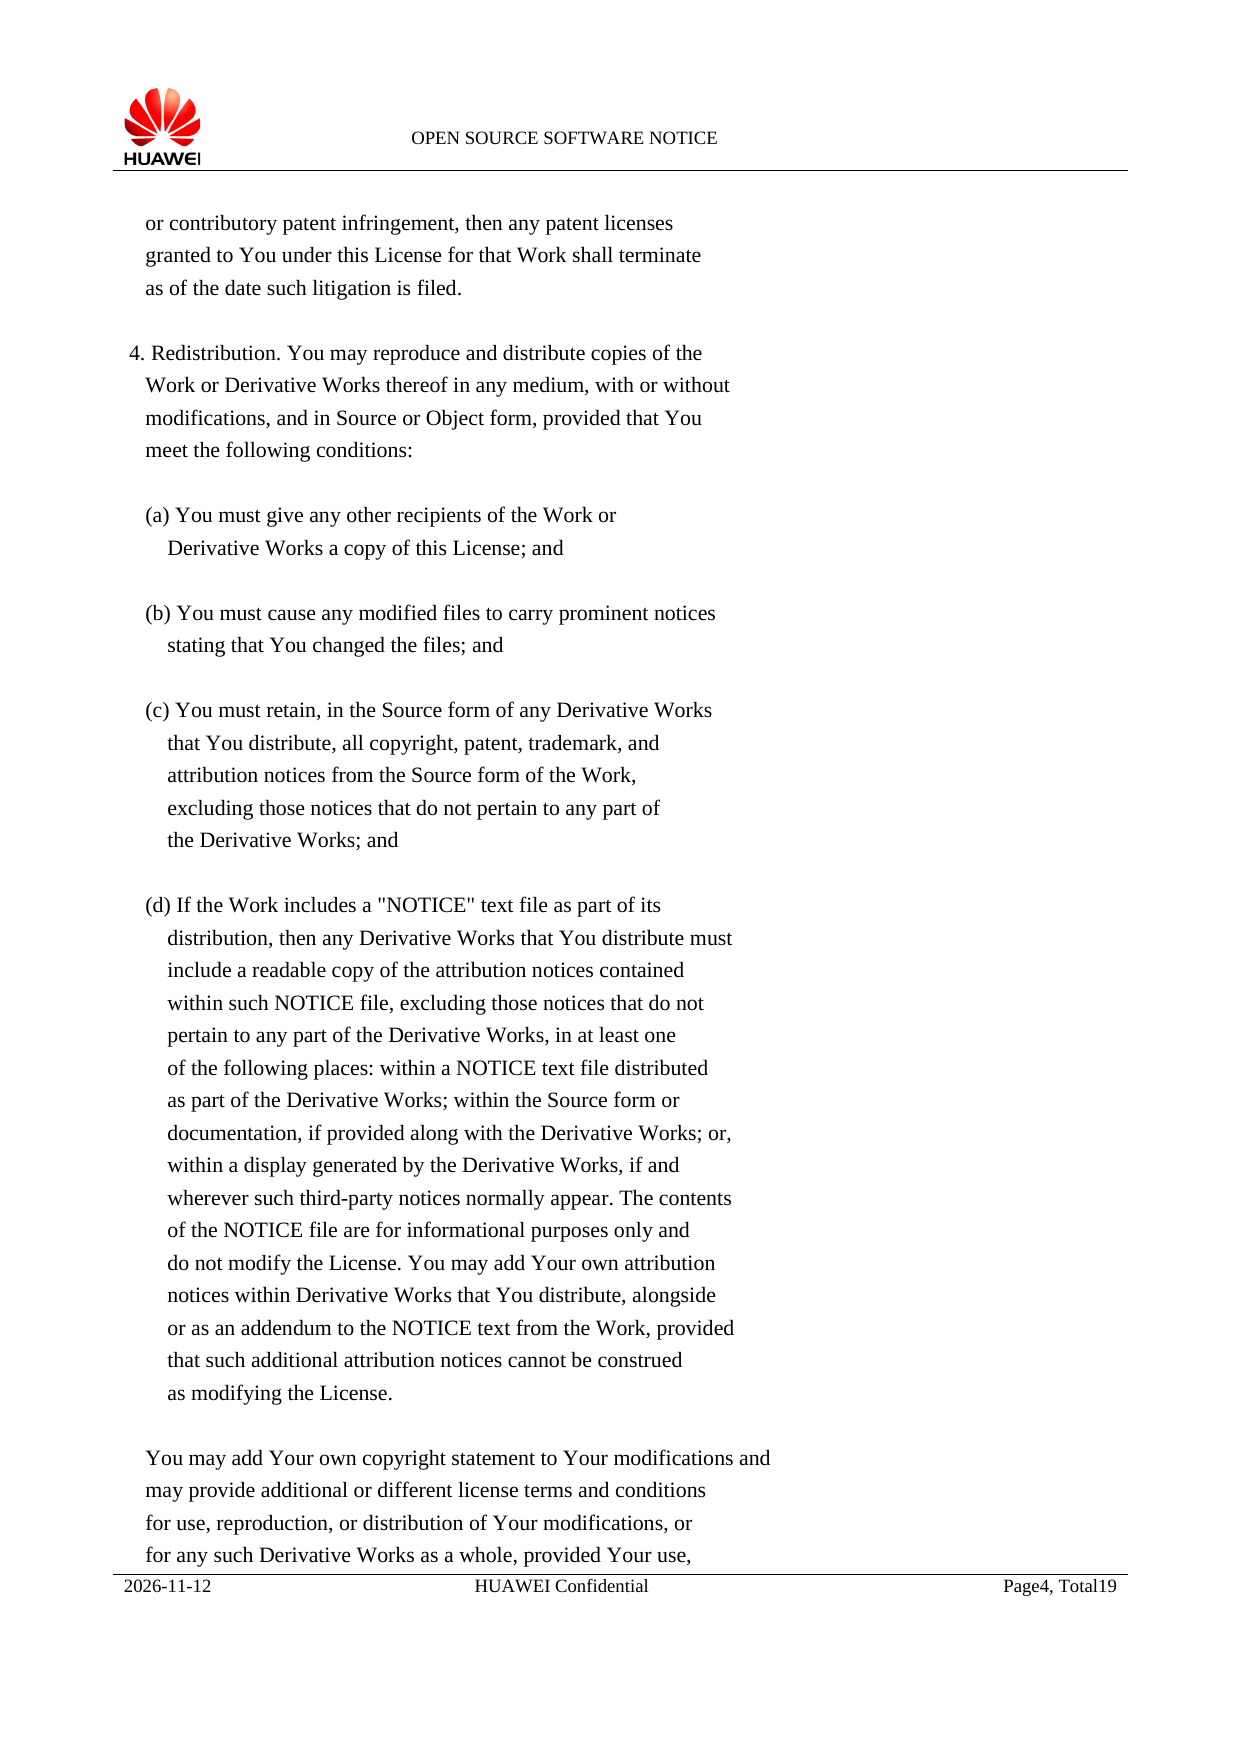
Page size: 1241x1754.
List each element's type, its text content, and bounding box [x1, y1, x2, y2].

picture [124, 88, 201, 165]
